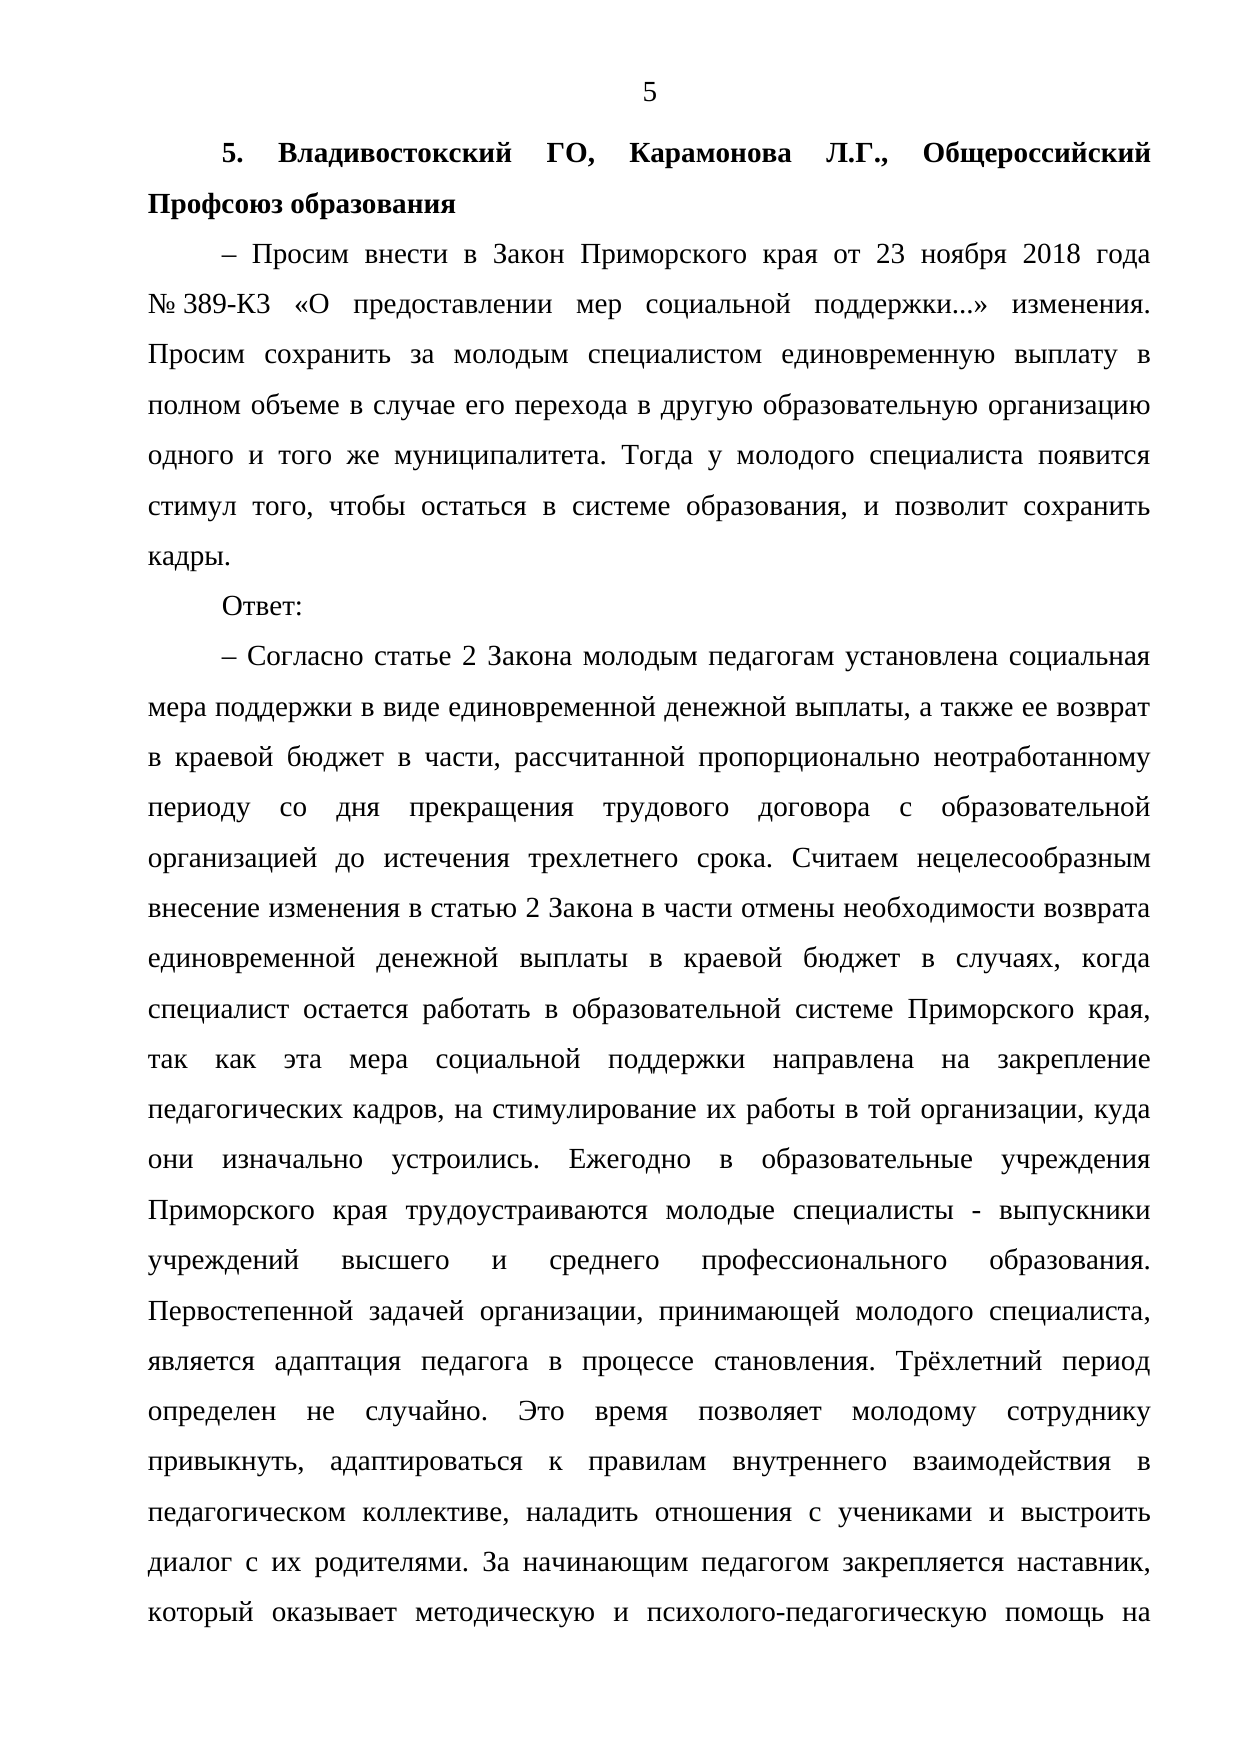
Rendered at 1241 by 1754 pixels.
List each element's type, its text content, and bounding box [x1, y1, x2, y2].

text 5. Владивостокский ГО, Карамонова Л.Г., Общероссийский Профсоюз образования [148, 135, 1152, 219]
text Ответ: [148, 588, 1152, 622]
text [148, 638, 1152, 1628]
text – Просим внести в Закон Приморского края от 23 ноября 2018 года № 389-К3 «О предоставлении мер социальной поддержки...» изменения. Просим сохранить за молодым специалистом единовременную выплату в полном объеме в случае его перехода в другую образовательную организацию одного и того же муниципалитета. Тогда у молодого специалиста появится стимул того, чтобы остаться в системе образования, и позволит сохранить кадры. [148, 236, 1152, 571]
